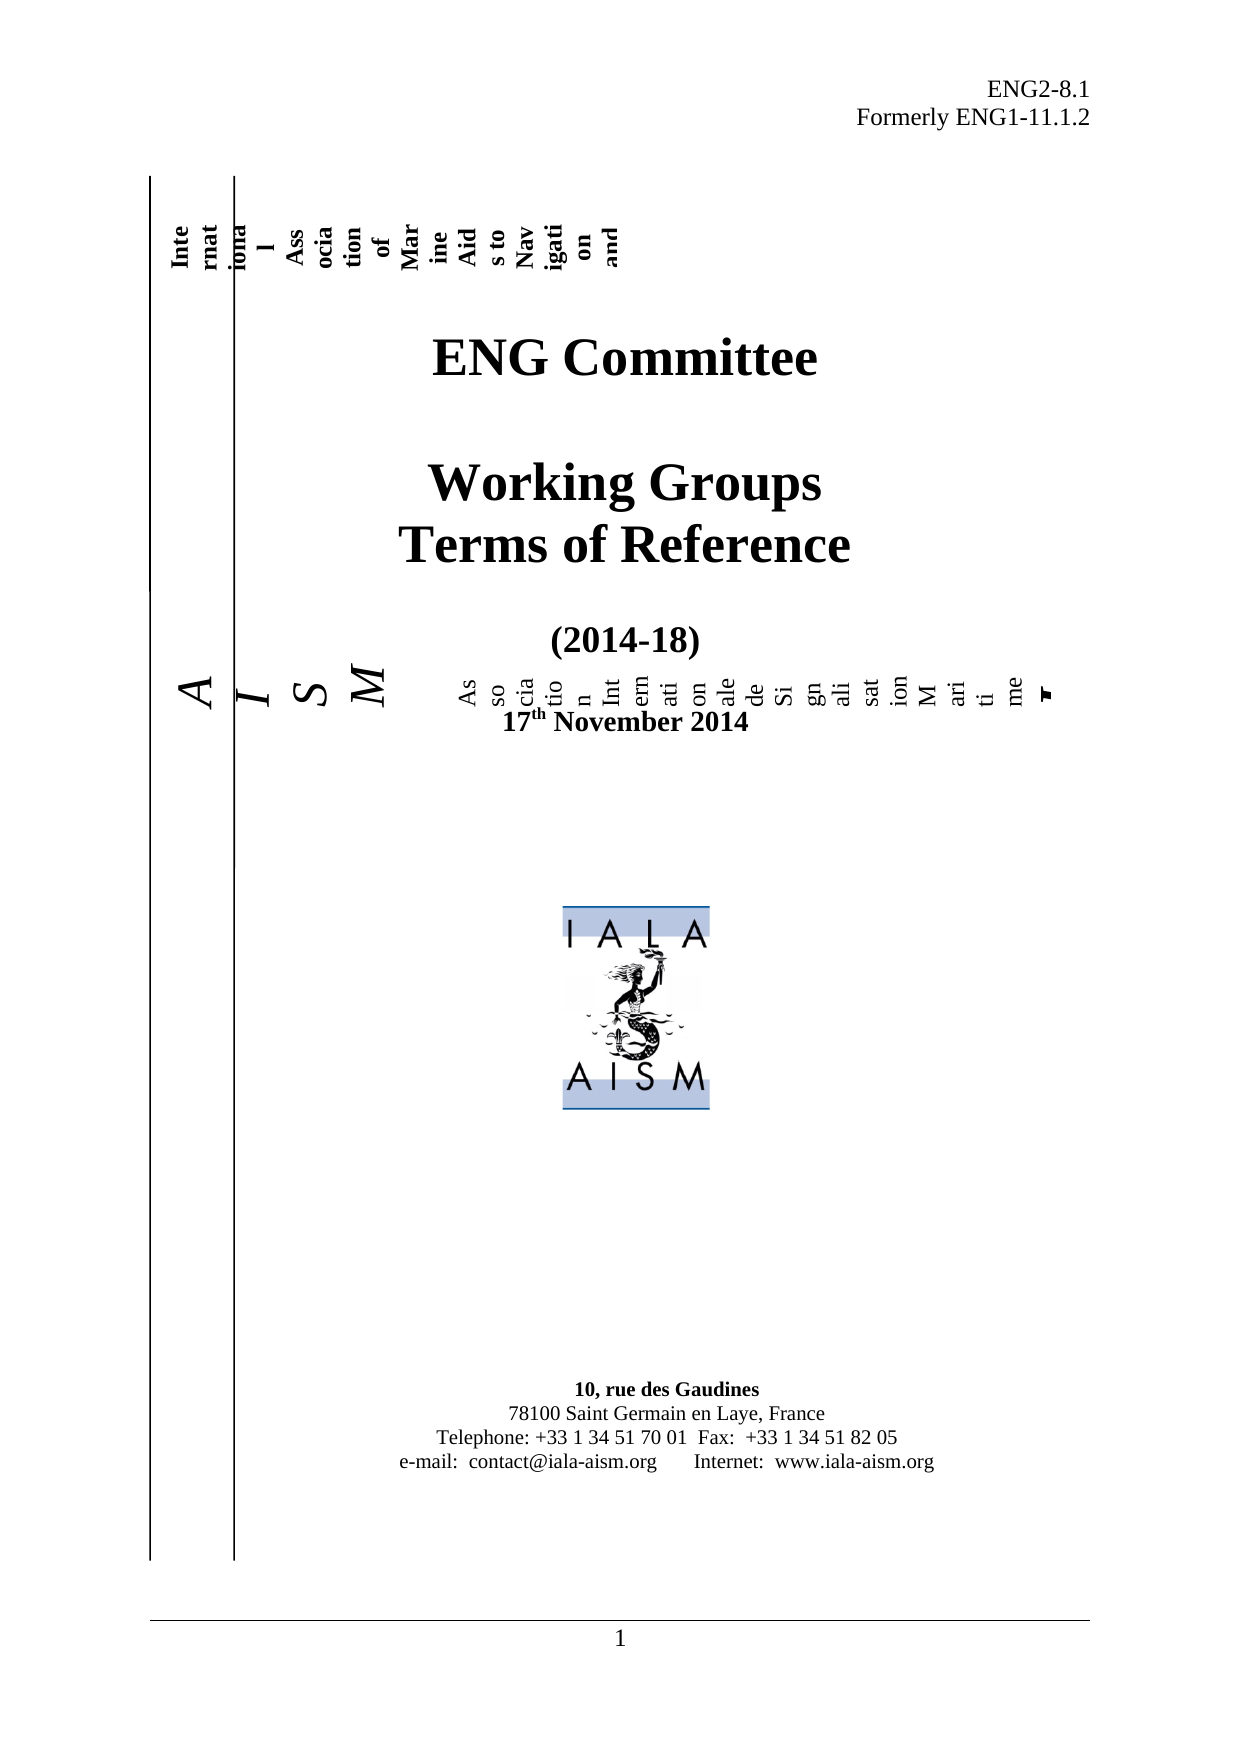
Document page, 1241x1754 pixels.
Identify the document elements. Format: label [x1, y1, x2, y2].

picture [562, 906, 710, 1110]
